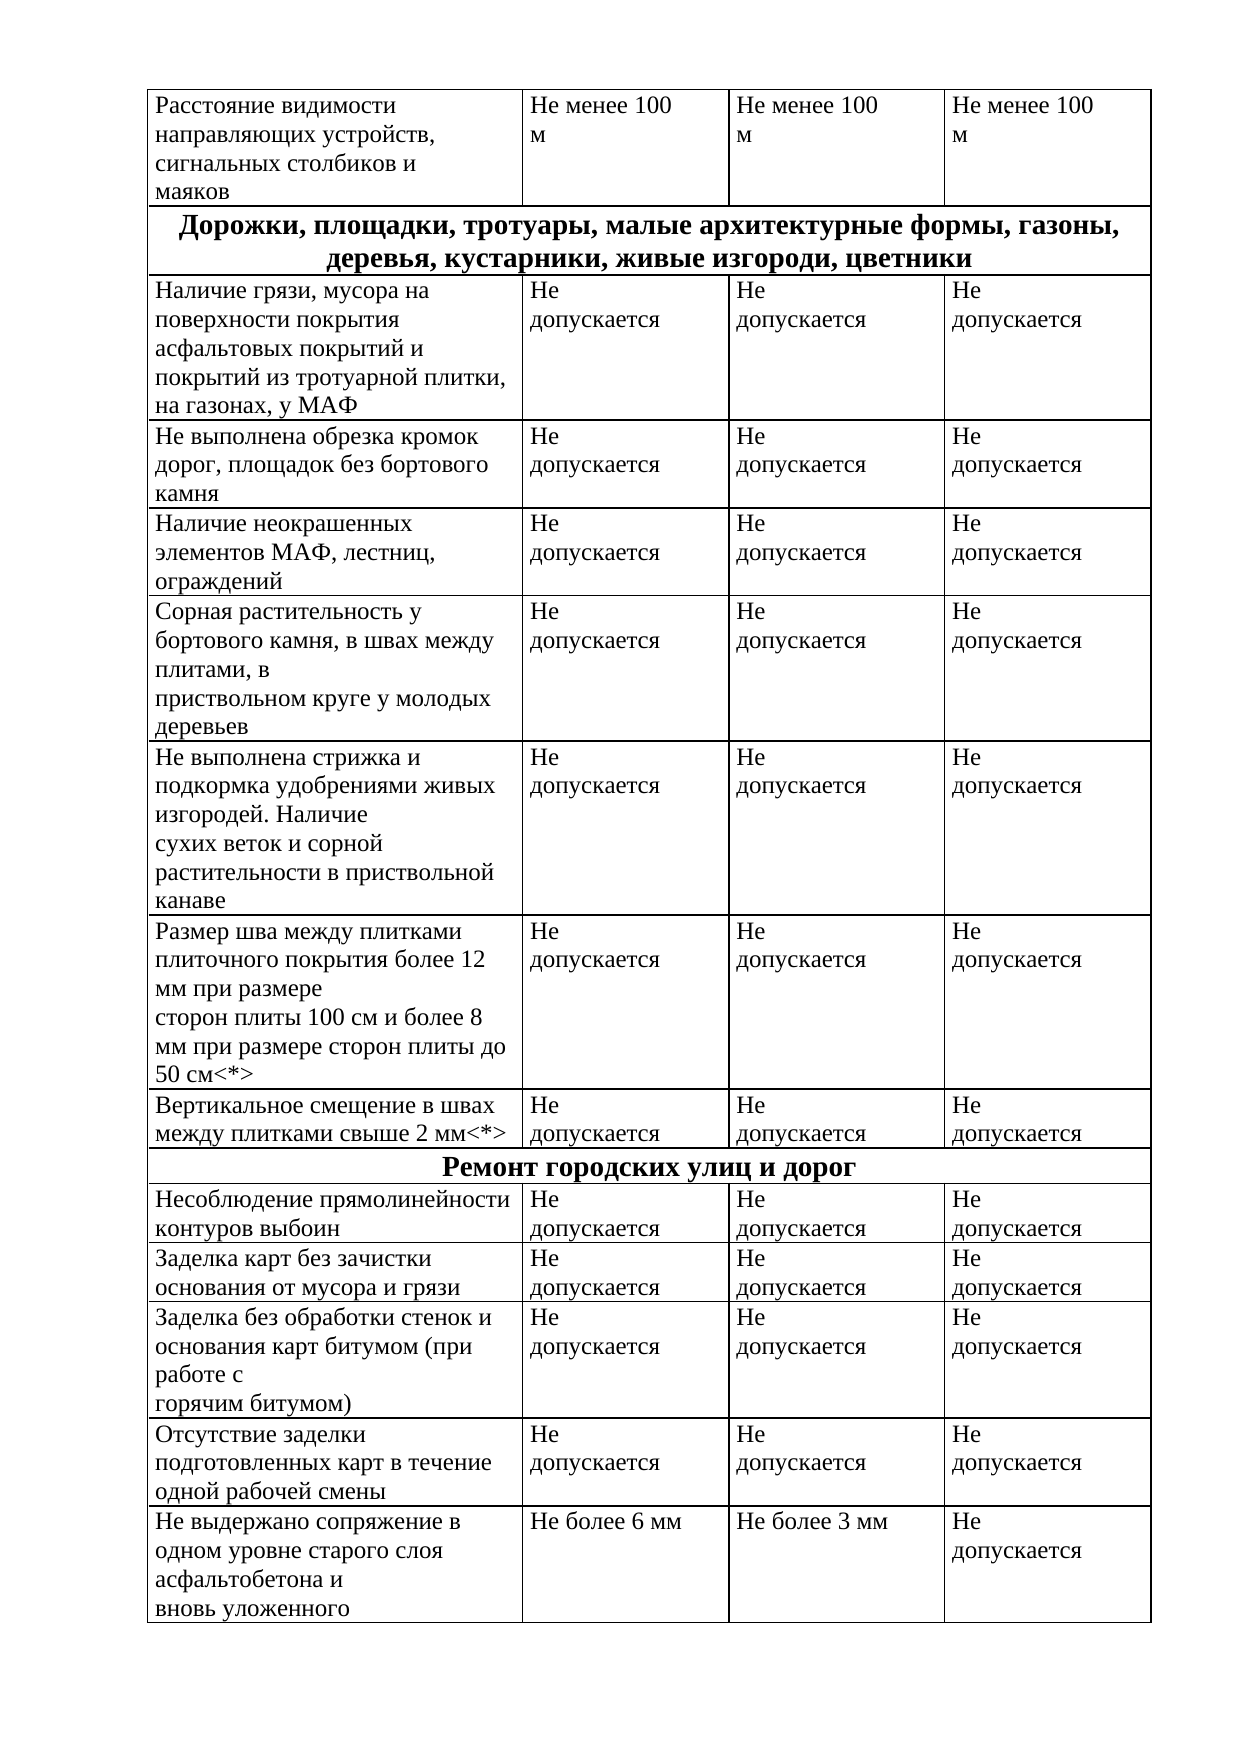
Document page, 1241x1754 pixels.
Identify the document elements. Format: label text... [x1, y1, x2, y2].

table_cell Не допускается [945, 276, 1150, 419]
table_cell Не допускается [523, 509, 728, 595]
table_cell Размер шва между плитками плиточного покрытия более при размере сторон плиты и более при размере сторон плиты до <*> [148, 915, 522, 1088]
table_cell Не допускается [730, 421, 944, 507]
table_cell Не допускается [945, 509, 1150, 595]
table_cell Не допускается [945, 1419, 1150, 1505]
table_cell Не допускается [523, 1302, 728, 1417]
table_cell Не допускается [523, 1184, 728, 1241]
table_cell Не допускается [730, 596, 944, 740]
table_cell Несоблюдение прямолинейности контуров выбоин [148, 1184, 522, 1241]
table_cell Не допускается [523, 596, 728, 740]
table_cell Не допускается [730, 1243, 944, 1301]
table_cell Заделка карт без зачистки основания от мусора и грязи [148, 1243, 522, 1301]
table_cell Вертикальное смещение в швах между плитками свыше <*> [148, 1089, 522, 1147]
table_cell Не допускается [945, 596, 1150, 740]
table_cell Не допускается [523, 742, 728, 914]
table_cell Отсутствие заделки подготовленных карт в течение одной рабочей смены [148, 1418, 522, 1505]
table_cell Не допускается [945, 421, 1150, 507]
table_cell Не допускается [523, 1090, 728, 1147]
table_cell Не допускается [945, 1302, 1150, 1417]
table_cell Не допускается [730, 1090, 944, 1147]
table_cell Не допускается [945, 1090, 1150, 1147]
table_cell Дорожки, площадки, тротуары, малые архитектурные формы, газоны, деревья, кустарники, живые изгороди, цветники [148, 206, 1150, 274]
table_cell Не допускается [730, 1184, 944, 1241]
table_cell Не менее 100 м [523, 90, 728, 205]
table_cell Не допускается [730, 916, 944, 1088]
table_cell Не менее 100 м [945, 90, 1150, 205]
table_cell Не допускается [730, 509, 944, 595]
table_cell Не выполнена стрижка и подкормка удобрениями живых изгородей. Наличие сухих веток и сорной растительности в приствольной канаве [148, 741, 522, 914]
table_cell Заделка без обработки стенок и основания карт битумом (при работе с горячим битумом) [148, 1302, 522, 1417]
table_cell Не допускается [945, 1507, 1150, 1621]
table_cell Не менее 100 м [730, 90, 944, 205]
table_cell Не допускается [523, 421, 728, 507]
table_cell Ремонт городских улиц и дорог [148, 1148, 1150, 1182]
table_cell Сорная растительность у бортового камня, в швах между плитами, в приствольном круге у молодых деревьев [148, 596, 522, 740]
table_cell Не допускается [730, 742, 944, 914]
table_cell Расстояние видимости направляющих устройств, сигнальных столбиков и маяков [148, 90, 522, 205]
table_cell Не более [523, 1507, 728, 1621]
table_cell Не выполнена обрезка кромок дорог, площадок без бортового камня [148, 420, 522, 507]
table_cell Не выдержано сопряжение в одном уровне старого слоя асфальтобетона и вновь уложенного [148, 1506, 522, 1621]
table_cell Не допускается [523, 916, 728, 1088]
table_cell Не допускается [945, 1243, 1150, 1301]
table_cell Не допускается [945, 916, 1150, 1088]
table_cell Не допускается [523, 1243, 728, 1301]
table_cell Не допускается [730, 1302, 944, 1417]
table_cell Не допускается [523, 1419, 728, 1505]
table_cell Не допускается [945, 1184, 1150, 1241]
table_cell Не допускается [730, 1419, 944, 1505]
table_cell Наличие грязи, мусора на поверхности покрытия асфальтовых покрытий и покрытий из тротуарной плитки, на газонах, у МАФ [148, 275, 522, 419]
table_cell Не более [730, 1507, 944, 1621]
table_cell Не допускается [730, 276, 944, 419]
table_cell Не допускается [945, 742, 1150, 914]
table_cell Не допускается [523, 276, 728, 419]
table_cell Наличие неокрашенных элементов МАФ, лестниц, ограждений [148, 508, 522, 595]
